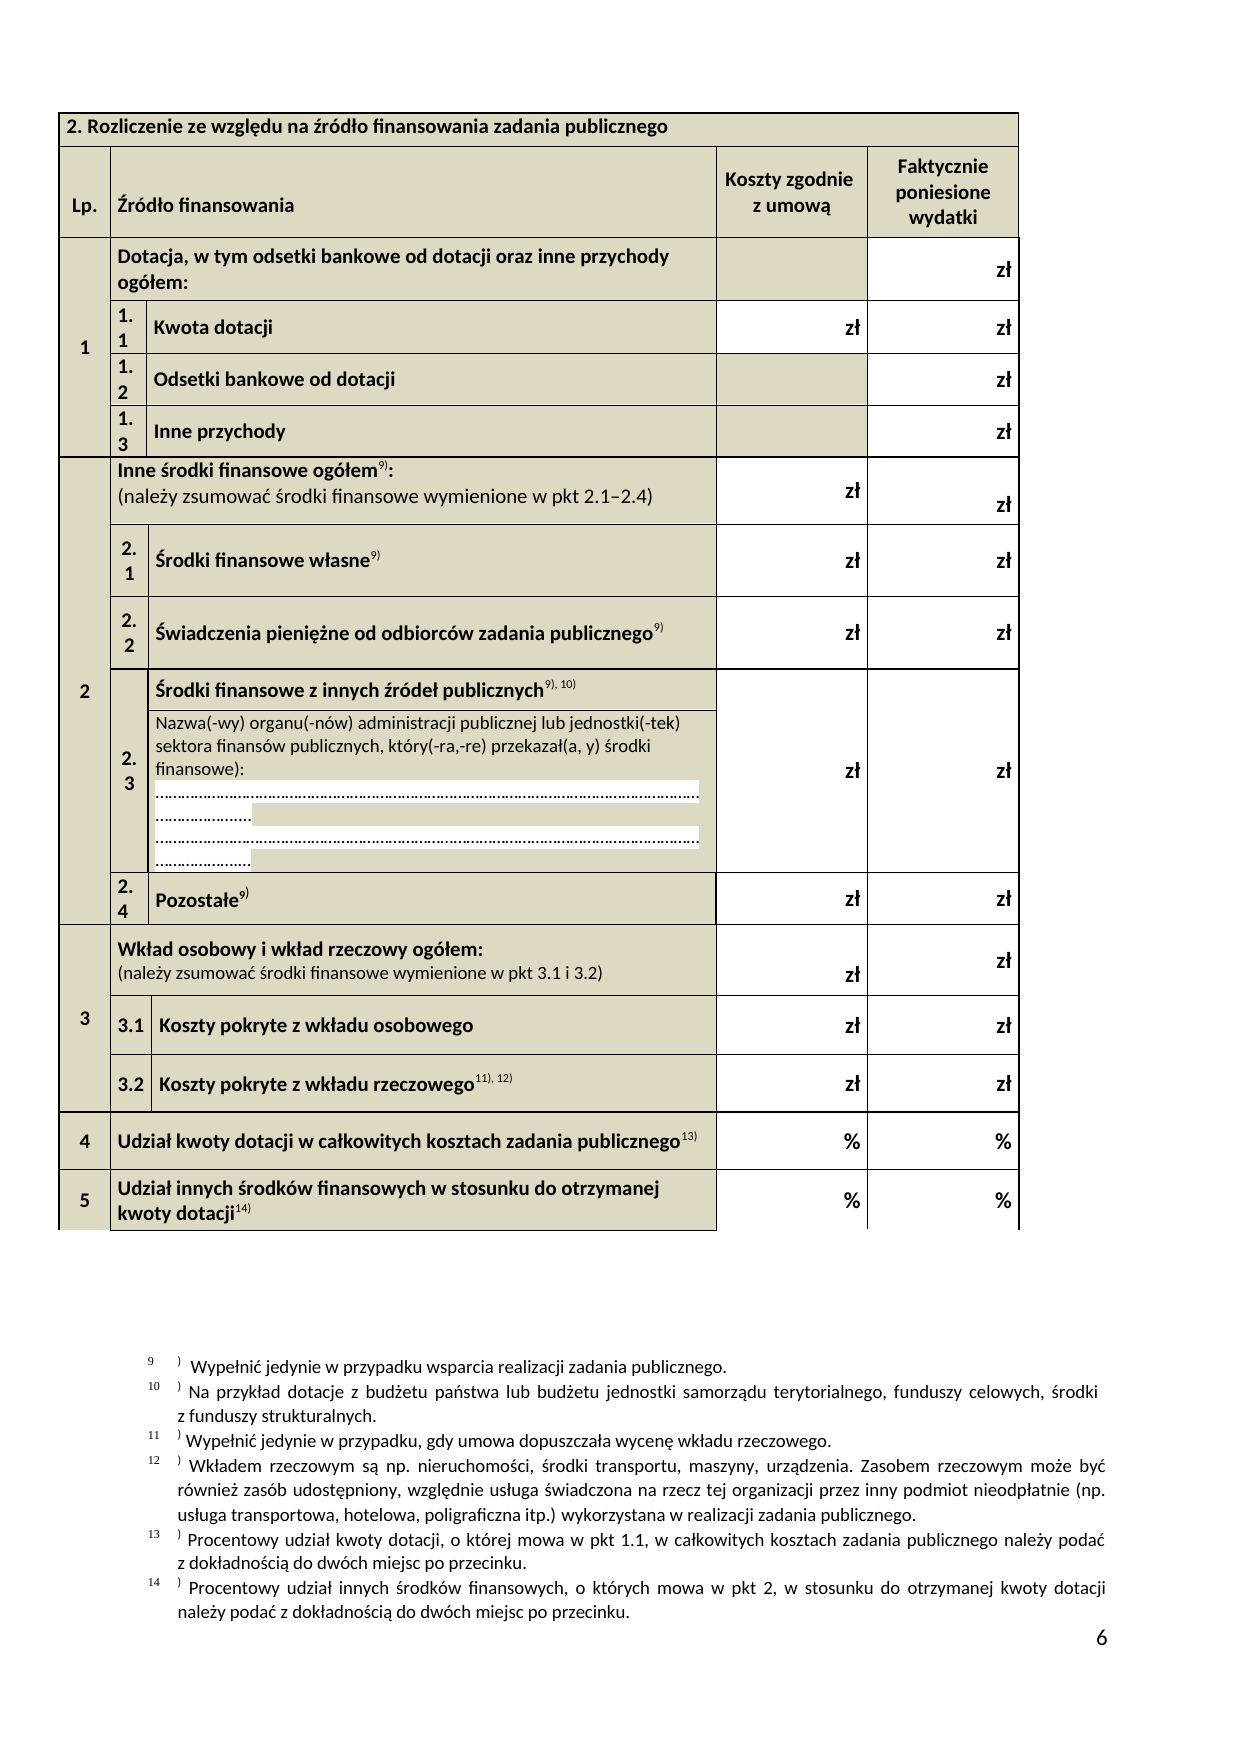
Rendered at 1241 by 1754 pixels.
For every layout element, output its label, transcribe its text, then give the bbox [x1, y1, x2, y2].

table_cell Lp. [60, 173, 110, 237]
table_cell 2.2 [111, 597, 148, 668]
table_cell zł [717, 458, 867, 523]
table_cell Koszty zgodnie z umową [717, 147, 867, 237]
table_cell 1.3 [111, 406, 146, 456]
table_cell 2.3 [111, 670, 147, 872]
table_cell [717, 406, 867, 456]
table_cell 3.1 [111, 996, 151, 1054]
table_cell zł [868, 301, 1018, 353]
table_cell zł [868, 597, 1018, 668]
table_cell zł [717, 670, 867, 872]
table_cell zł [717, 925, 867, 995]
table_cell zł [868, 458, 1018, 523]
table_cell [60, 147, 110, 173]
table_cell zł [868, 1055, 1018, 1111]
table_cell zł [868, 525, 1018, 596]
table_cell % [717, 1113, 867, 1169]
table_cell zł [717, 1055, 867, 1111]
table_cell Pozostałe9) [149, 873, 715, 924]
table_cell zł [717, 873, 867, 924]
table_cell 5 [60, 1170, 110, 1230]
table_cell zł [868, 354, 1018, 404]
table_cell [111, 147, 716, 173]
table_cell Źródło finansowania [111, 173, 716, 237]
table_cell % [868, 1113, 1018, 1169]
table_cell zł [868, 873, 1018, 924]
table_header 2. Rozliczenie ze względu na źródło finansowania zadania publicznego [60, 114, 1018, 146]
table_cell zł [717, 597, 867, 668]
table_cell zł [717, 525, 867, 596]
table_cell Wkład osobowy i wkład rzeczowy ogółem: (należy zsumować środki finansowe wymienione w pkt 3.1 i 3.2) [111, 925, 716, 995]
table_cell 1 [60, 238, 110, 456]
table_cell % [717, 1170, 867, 1230]
table_cell [717, 238, 867, 300]
table_cell % [868, 1170, 1018, 1230]
table_cell Inne przychody [147, 406, 716, 456]
table_cell 1.2 [111, 354, 146, 404]
table_cell 3 [60, 925, 110, 1111]
table_cell Świadczenia pieniężne od odbiorców zadania publicznego9) [149, 597, 716, 668]
table_cell zł [868, 996, 1018, 1054]
table_cell Nazwa(-wy) organu(-nów) administracji publicznej lub jednostki(-tek) sektora finansów publicznych, który(-ra,-re) przekazał(a, y) środki finansowe): ……………………………………………………………………………………………………………………………….... ……………………………………………………………………………………………………………………………….… [149, 711, 716, 872]
table_cell zł [868, 925, 1018, 995]
table_cell [717, 354, 867, 404]
table_cell Środki finansowe z innych źródeł publicznych9), ) [149, 670, 716, 709]
table_cell 4 [60, 1113, 110, 1169]
table_cell 2.4 [111, 873, 148, 924]
table_cell Koszty pokryte z wkładu rzeczowego), ) [152, 1055, 716, 1111]
table_cell Udział innych środków finansowych w stosunku do otrzymanej kwoty dotacji) [111, 1170, 716, 1230]
table_cell Środki finansowe własne9) [149, 525, 716, 596]
table_cell zł [868, 238, 1018, 300]
table_cell zł [868, 670, 1018, 872]
table_cell 3.2 [111, 1055, 151, 1111]
table_cell Faktycznie poniesione wydatki [868, 147, 1018, 237]
table_cell Dotacja, w tym odsetki bankowe od dotacji oraz inne przychody ogółem: [111, 238, 716, 300]
table_cell 2 [60, 458, 110, 924]
table_cell Koszty pokryte z wkładu osobowego [152, 996, 716, 1054]
table_cell zł [868, 406, 1018, 456]
table_cell 2.1 [111, 525, 148, 596]
table_cell zł [717, 301, 867, 353]
table_cell Odsetki bankowe od dotacji [147, 354, 716, 404]
table_cell 1.1 [111, 301, 146, 353]
table_cell zł [717, 996, 867, 1054]
table_cell Inne środki finansowe ogółem): (należy zsumować środki finansowe wymienione w pkt 2.1–2.4) [111, 458, 716, 523]
table_cell Kwota dotacji [147, 301, 716, 353]
table_cell Udział kwoty dotacji w całkowitych kosztach zadania publicznego) [111, 1113, 716, 1169]
